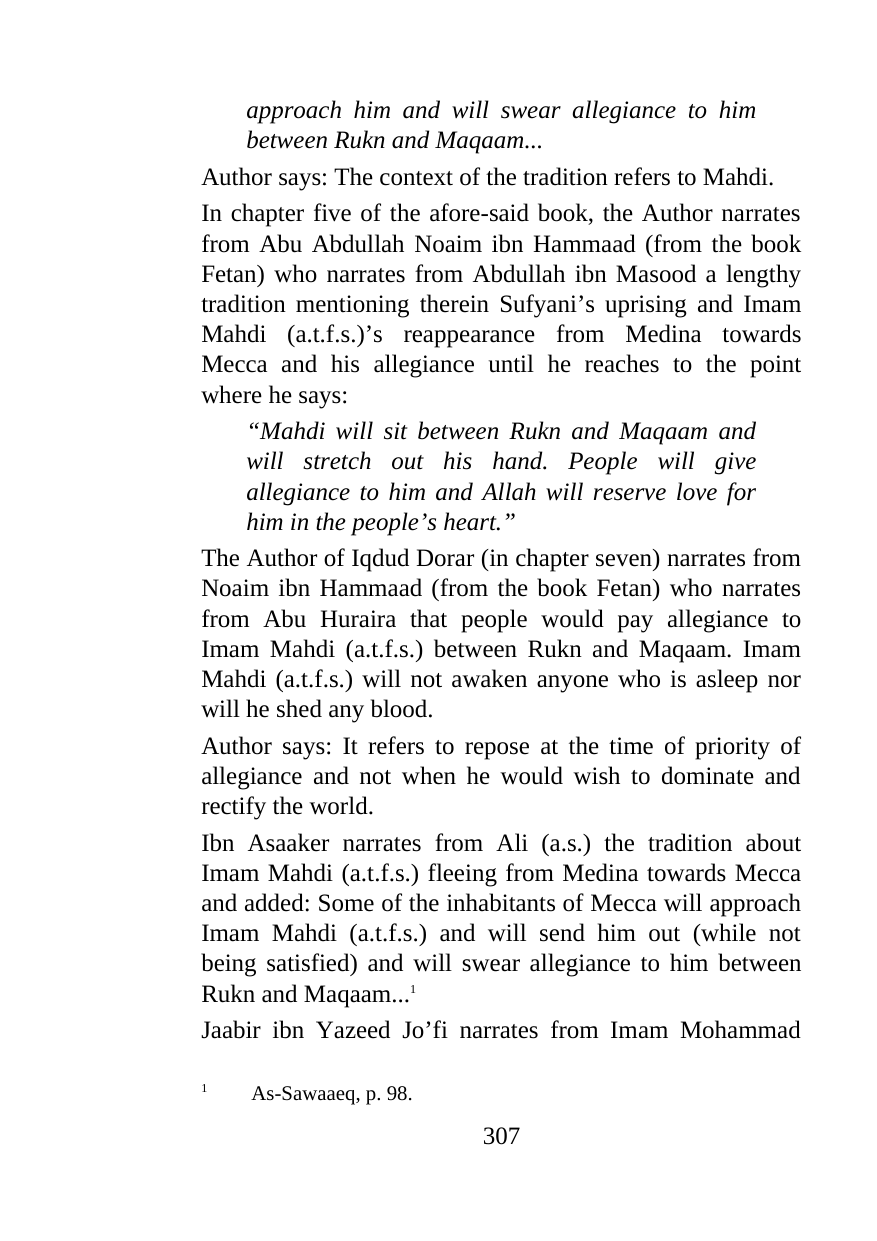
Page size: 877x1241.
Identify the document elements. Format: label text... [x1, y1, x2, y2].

text The Author of Iqdud Dorar (in chapter seven) narrates from Noaim ibn Hammaad (from the book Fetan) who narrates from Abu Huraira that people would pay allegiance to Imam Mahdi (a.t.f.s.) between Rukn and Maqaam. Imam Mahdi (a.t.f.s.) will not awaken anyone who is asleep nor will he shed any blood. [201, 542, 802, 724]
text Author says: It refers to repose at the time of priority of allegiance and not when he would wish to dominate and rectify the world. [201, 730, 802, 821]
text Author says: The context of the tradition refers to Mahdi. [201, 161, 802, 191]
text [246, 94, 757, 155]
text “Mahdi will sit between Rukn and Maqaam and will stretch out his hand. People will give allegiance to him and Allah will reserve love for him in the people’s heart.” [246, 415, 757, 536]
text In chapter five of the afore-said book, the Author narrates from Abu Abdullah Noaim ibn Hammaad (from the book Fetan) who narrates from Abdullah ibn Masood a lengthy tradition mentioning therein Sufyani’s uprising and Imam Mahdi (a.t.f.s.)’s reappearance from Medina towards Mecca and his allegiance until he reaches to the point where he says: [201, 198, 802, 409]
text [201, 1014, 802, 1044]
text Ibn Asaaker narrates from Ali (a.s.) the tradition about Imam Mahdi (a.t.f.s.) fleeing from Medina towards Mecca and added: Some of the inhabitants of Mecca will approach Imam Mahdi (a.t.f.s.) and will send him out (while not being satisfied) and will swear allegiance to him between Rukn and Maqaam... [201, 827, 802, 1008]
